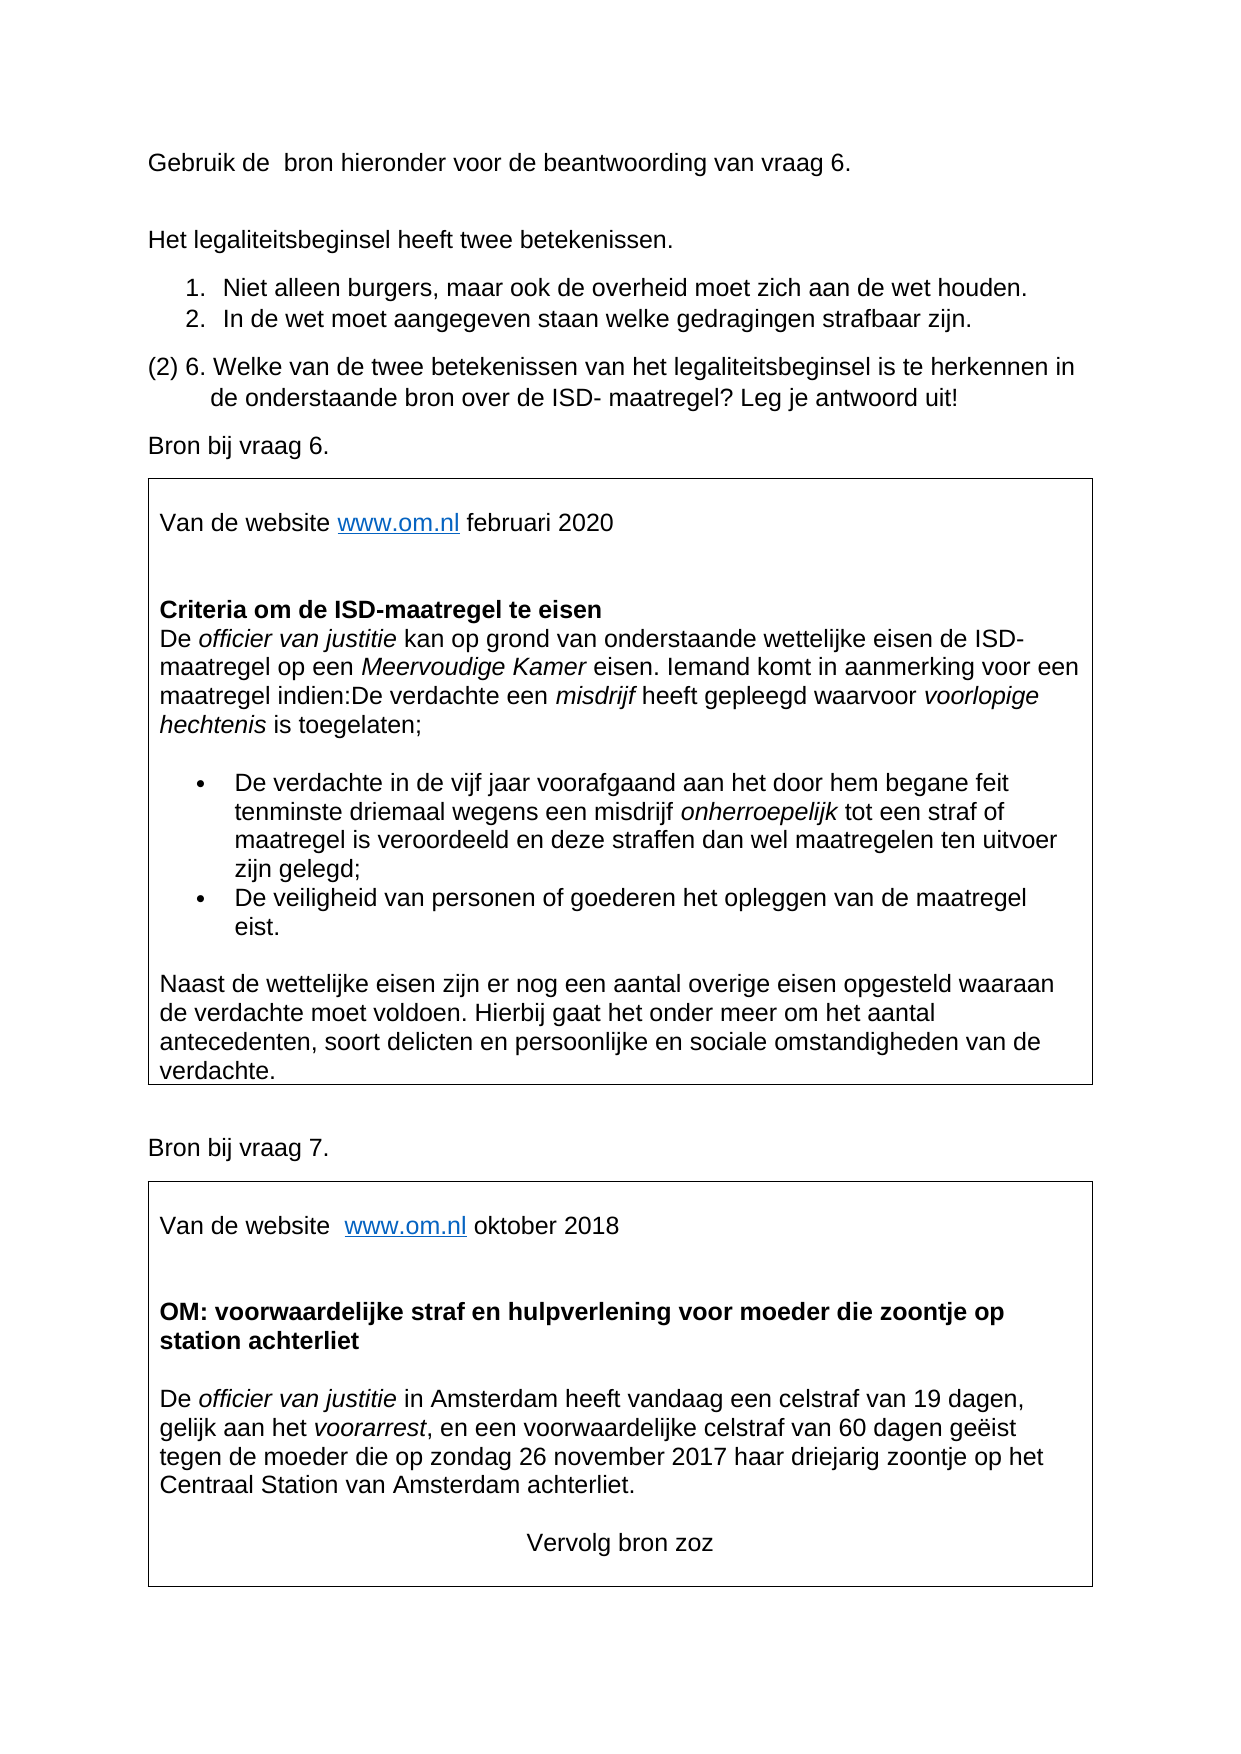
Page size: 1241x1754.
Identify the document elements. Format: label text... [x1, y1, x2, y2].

table_header Van de website www.om.nl februari 2020 Criteria om de ISD-maatregel te eisen De officier van justitie kan op grond van onderstaande wettelijke eisen de ISD-maatregel op een Meervoudige Kamer eisen. Iemand komt in aanmerking voor een maatregel indien:De verdachte een misdrijf heeft gepleegd waarvoor voorlopige hechtenis is toegelaten; De verdachte in de vijf jaar voorafgaand aan het door hem begane feit tenminste driemaal wegens een misdrijf onherroepelijk tot een straf of maatregel is veroordeeld en deze straffen dan wel maatregelen ten uitvoer zijn gelegd; De veiligheid van personen of goederen het opleggen van de maatregel eist. Naast de wettelijke eisen zijn er nog een aantal overige eisen opgesteld waaraan de verdachte moet voldoen. Hierbij gaat het onder meer om het aantal antecedenten, soort delicten en persoonlijke en sociale omstandigheden van de verdachte. [149, 479, 1092, 1084]
text Bron bij vraag 6. [148, 431, 1093, 459]
list In de wet moet aangegeven staan welke gedragingen strafbaar zijn. [185, 304, 1093, 333]
text Gebruik de bron hieronder voor de beantwoording van vraag 6. [148, 148, 1093, 207]
text Bron bij vraag 7. [148, 1133, 1093, 1162]
list Niet alleen burgers, maar ook de overheid moet zich aan de wet houden. [185, 273, 1093, 302]
text Het legaliteitsbeginsel heeft twee betekenissen. [148, 225, 1093, 254]
text (2) 6. Welke van de twee betekenissen van het legaliteitsbeginsel is te herkennen in de onderstaande bron over de ISD- maatregel? Leg je antwoord uit! [148, 352, 1093, 412]
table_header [149, 1182, 1092, 1586]
